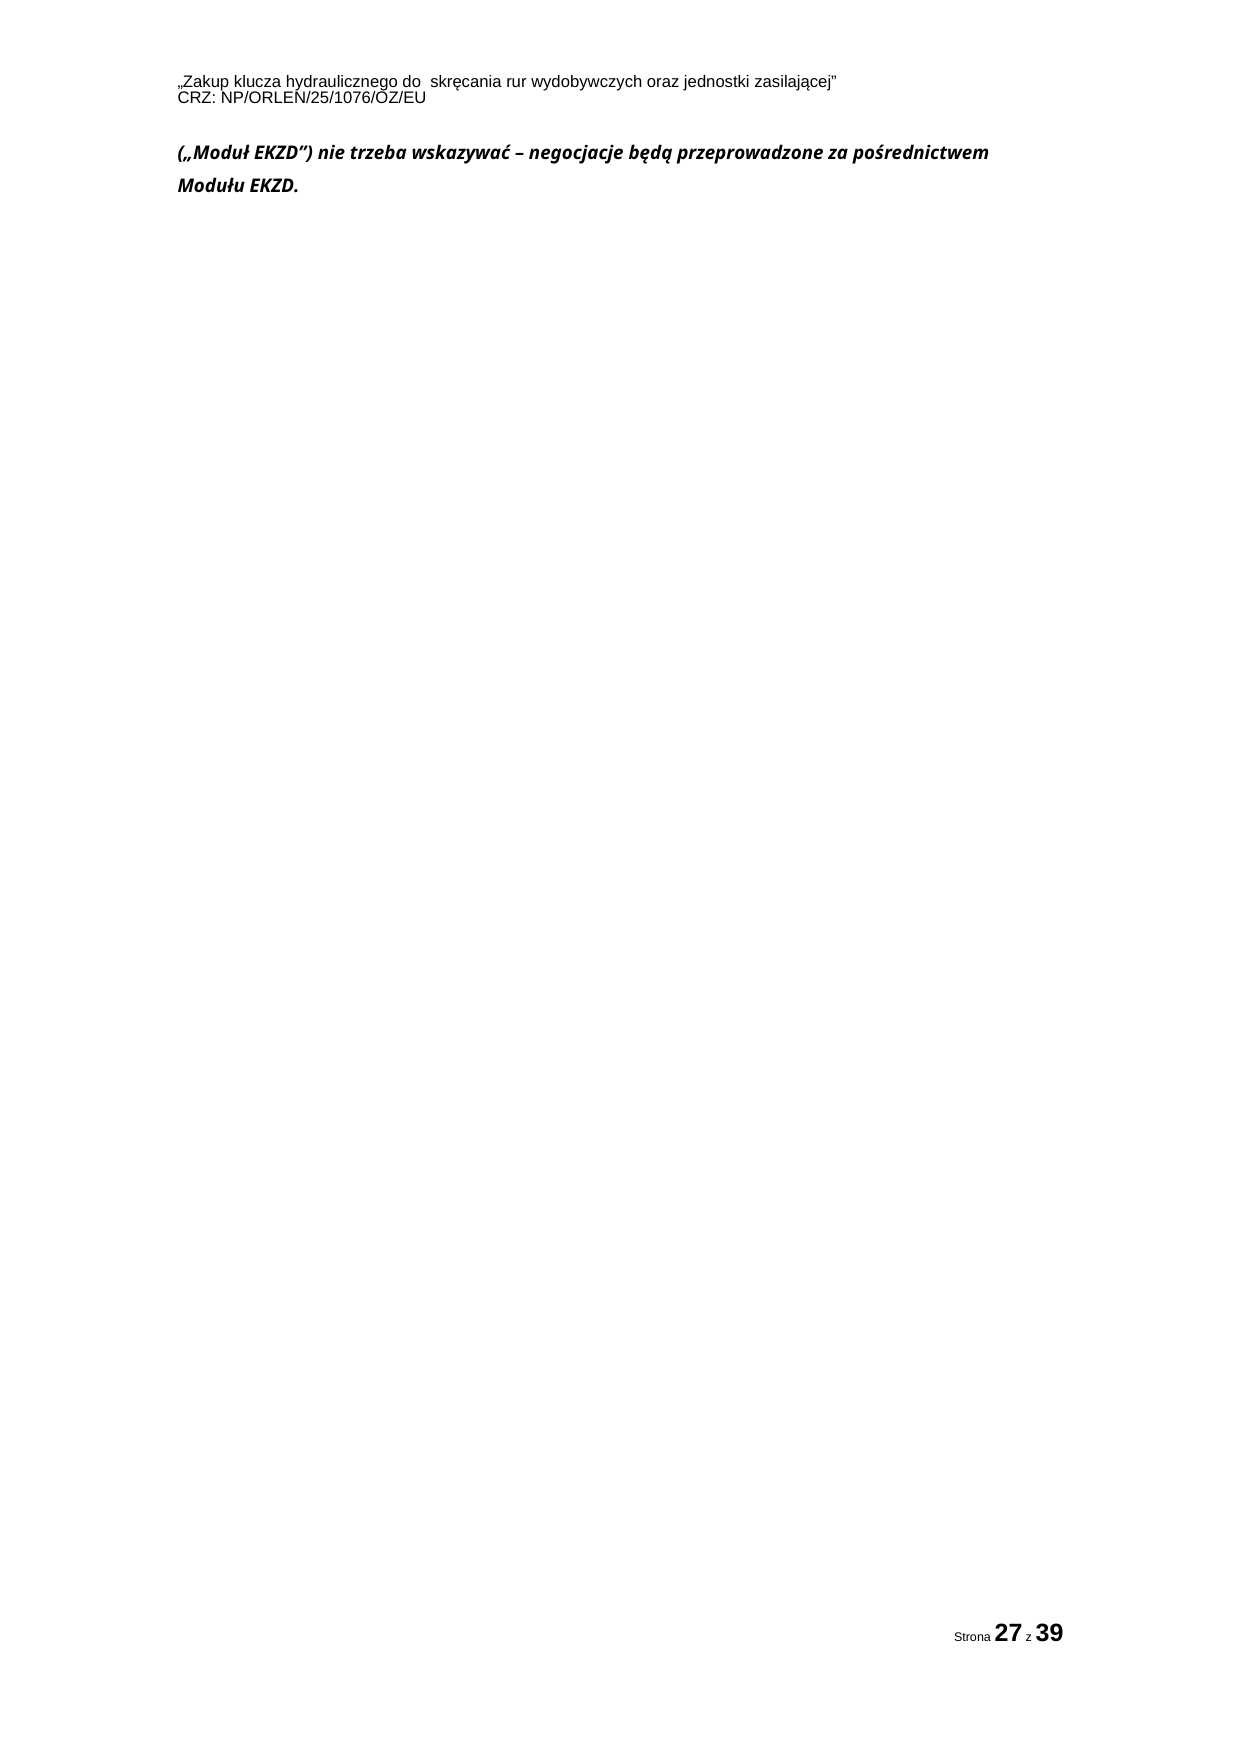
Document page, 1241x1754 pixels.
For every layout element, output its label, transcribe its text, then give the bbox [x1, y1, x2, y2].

text („Moduł EKZD”) nie trzeba wskazywać – negocjacje będą przeprowadzone za pośrednictwem [177, 133, 1063, 166]
text Modułu EKZD. [177, 166, 1063, 199]
